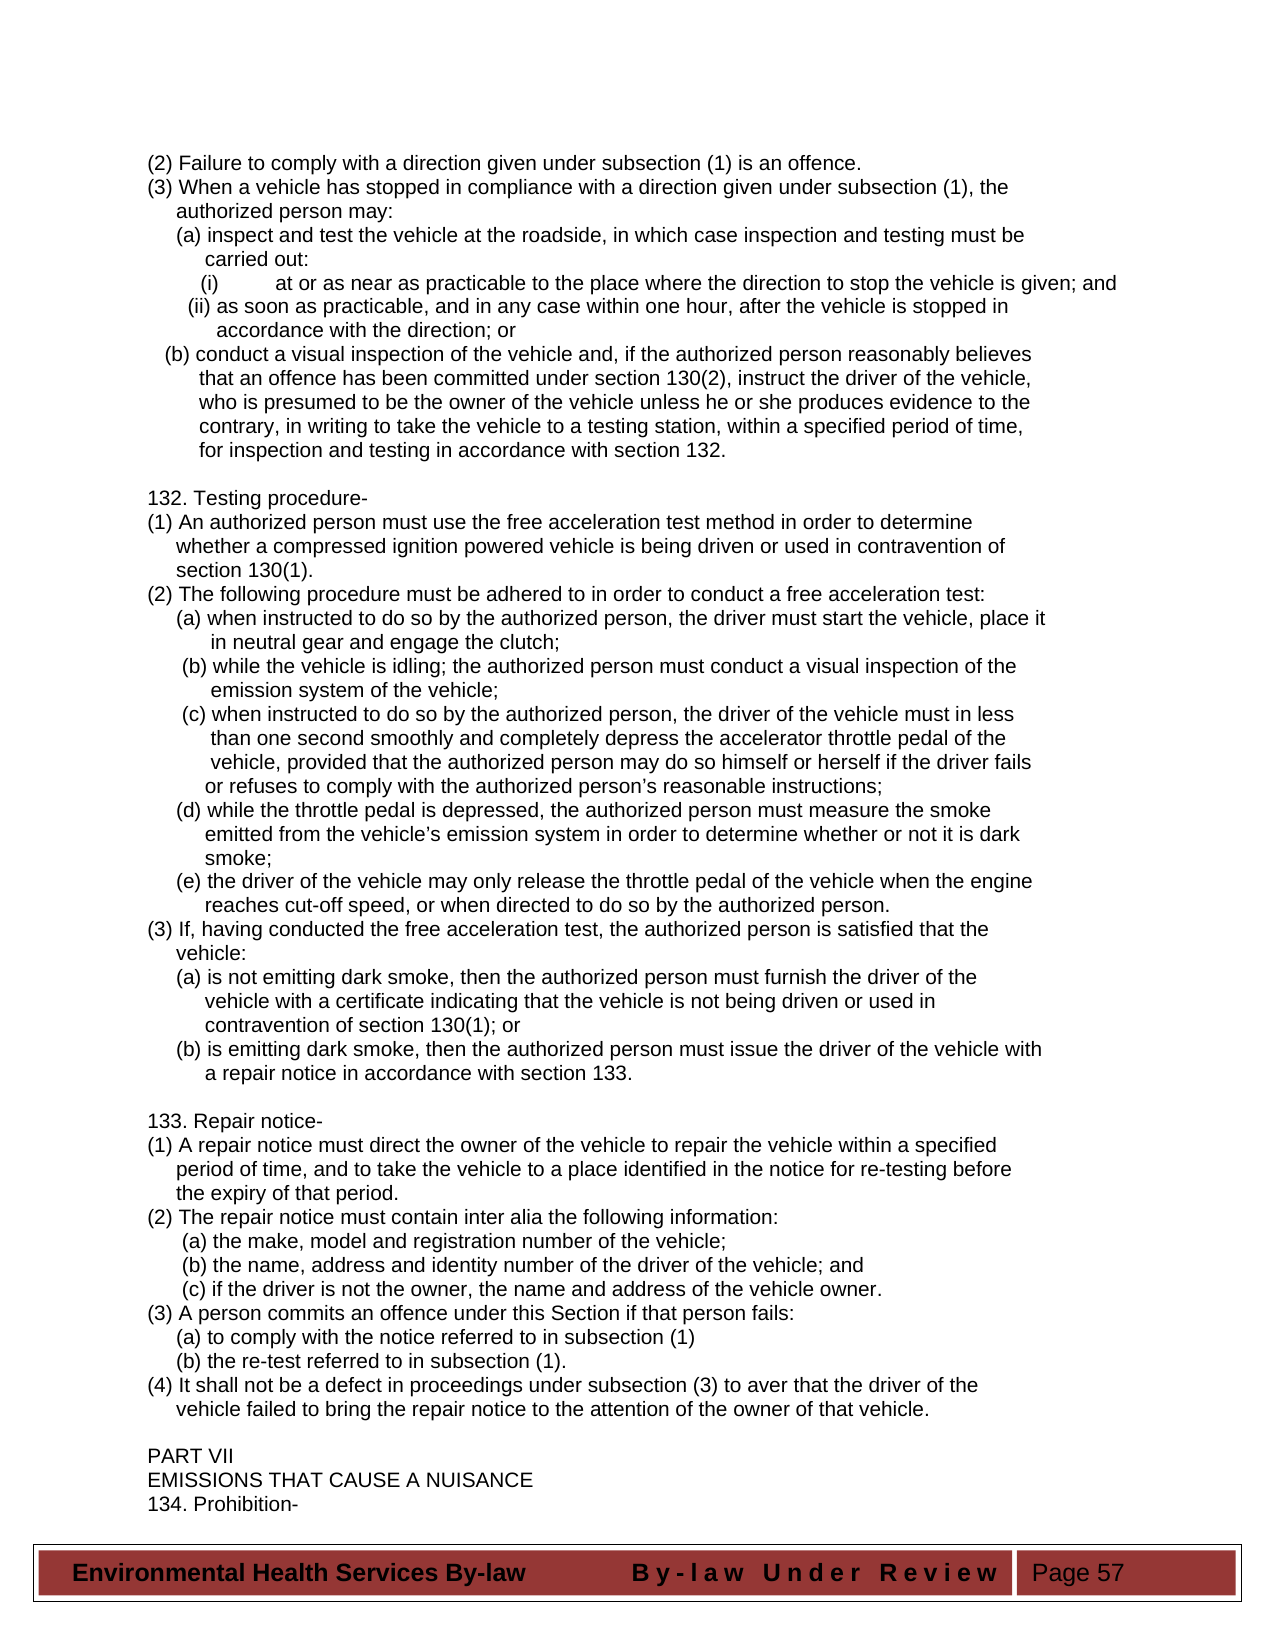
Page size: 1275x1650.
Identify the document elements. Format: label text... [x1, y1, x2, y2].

text for inspection and testing in accordance with section 132. [147, 438, 1153, 462]
text or refuses to comply with the authorized person’s reasonable instructions; [147, 773, 1153, 797]
text (c) when instructed to do so by the authorized person, the driver of the vehicle must in less [147, 702, 1153, 726]
text (b) is emitting dark smoke, then the authorized person must issue the driver of the vehicle with [147, 1037, 1153, 1061]
text who is presumed to be the owner of the vehicle unless he or she produces evidence to the [147, 390, 1153, 414]
text vehicle with a certificate indicating that the vehicle is not being driven or used in [147, 989, 1153, 1013]
text accordance with the direction; or [147, 318, 1153, 342]
text vehicle: [147, 941, 1153, 965]
text contrary, in writing to take the vehicle to a testing station, within a specified period of time, [147, 414, 1153, 438]
text EMISSIONS THAT CAUSE A NUISANCE [147, 1468, 1153, 1492]
text (a) when instructed to do so by the authorized person, the driver must start the vehicle, place it [147, 606, 1153, 630]
text (1) A repair notice must direct the owner of the vehicle to repair the vehicle within a specified [147, 1133, 1153, 1157]
text reaches cut-off speed, or when directed to do so by the authorized person. [147, 893, 1153, 917]
text (b) the name, address and identity number of the driver of the vehicle; and [147, 1253, 1153, 1277]
text 134. Prohibition- [147, 1492, 1153, 1516]
text (c) if the driver is not the owner, the name and address of the vehicle owner. [147, 1277, 1153, 1301]
text (3) A person commits an offence under this Section if that person fails: [147, 1301, 1153, 1324]
text (d) while the throttle pedal is depressed, the authorized person must measure the smoke emitted from the vehicle’s emission system in order to determine whether or not it is dark smoke; [147, 797, 1153, 869]
text vehicle, provided that the authorized person may do so himself or herself if the driver fails [147, 749, 1153, 773]
text (2) The following procedure must be adhered to in order to conduct a free acceleration test: [147, 582, 1153, 606]
text whether a compressed ignition powered vehicle is being driven or used in contravention of section 130(1). [147, 534, 1153, 582]
text a repair notice in accordance with section 133. [147, 1061, 1153, 1085]
text (b) conduct a visual inspection of the vehicle and, if the authorized person reasonably believes [147, 342, 1153, 366]
text (b) while the vehicle is idling; the authorized person must conduct a visual inspection of the [147, 654, 1153, 678]
text authorized person may: [147, 198, 1153, 222]
text (2) The repair notice must contain inter alia the following information: [147, 1205, 1153, 1229]
text (4) It shall not be a defect in proceedings under subsection (3) to aver that the driver of the [147, 1372, 1153, 1396]
text vehicle failed to bring the repair notice to the attention of the owner of that vehicle. [147, 1396, 1153, 1420]
text PART VII [147, 1444, 1153, 1468]
list at or as near as practicable to the place where the direction to stop the vehicle is given; and [200, 270, 1153, 294]
text (e) the driver of the vehicle may only release the throttle pedal of the vehicle when the engine [147, 869, 1153, 893]
text (a) the make, model and registration number of the vehicle; [147, 1229, 1153, 1253]
text in neutral gear and engage the clutch; [147, 630, 1153, 654]
text (3) When a vehicle has stopped in compliance with a direction given under subsection (1), the [147, 174, 1153, 198]
text contravention of section 130(1); or [147, 1013, 1153, 1037]
text than one second smoothly and completely depress the accelerator throttle pedal of the [147, 726, 1153, 749]
text the expiry of that period. [147, 1181, 1153, 1205]
text (a) to comply with the notice referred to in subsection (1) [147, 1324, 1153, 1348]
text period of time, and to take the vehicle to a place identified in the notice for re-testing before [147, 1157, 1153, 1181]
text (a) is not emitting dark smoke, then the authorized person must furnish the driver of the [147, 965, 1153, 989]
text (a) inspect and test the vehicle at the roadside, in which case inspection and testing must be [147, 222, 1153, 246]
text carried out: [147, 246, 1153, 270]
text 132. Testing procedure- [147, 486, 1153, 510]
text (ii) as soon as practicable, and in any case within one hour, after the vehicle is stopped in [147, 294, 1153, 318]
text emission system of the vehicle; [147, 678, 1153, 702]
text (b) the re-test referred to in subsection (1). [147, 1348, 1153, 1372]
text (2) Failure to comply with a direction given under subsection (1) is an offence. [147, 122, 1153, 174]
text (1) An authorized person must use the free acceleration test method in order to determine [147, 510, 1153, 534]
text (3) If, having conducted the free acceleration test, the authorized person is satisfied that the [147, 917, 1153, 941]
text that an offence has been committed under section 130(2), instruct the driver of the vehicle, [147, 366, 1153, 390]
text 133. Repair notice- [147, 1109, 1153, 1133]
